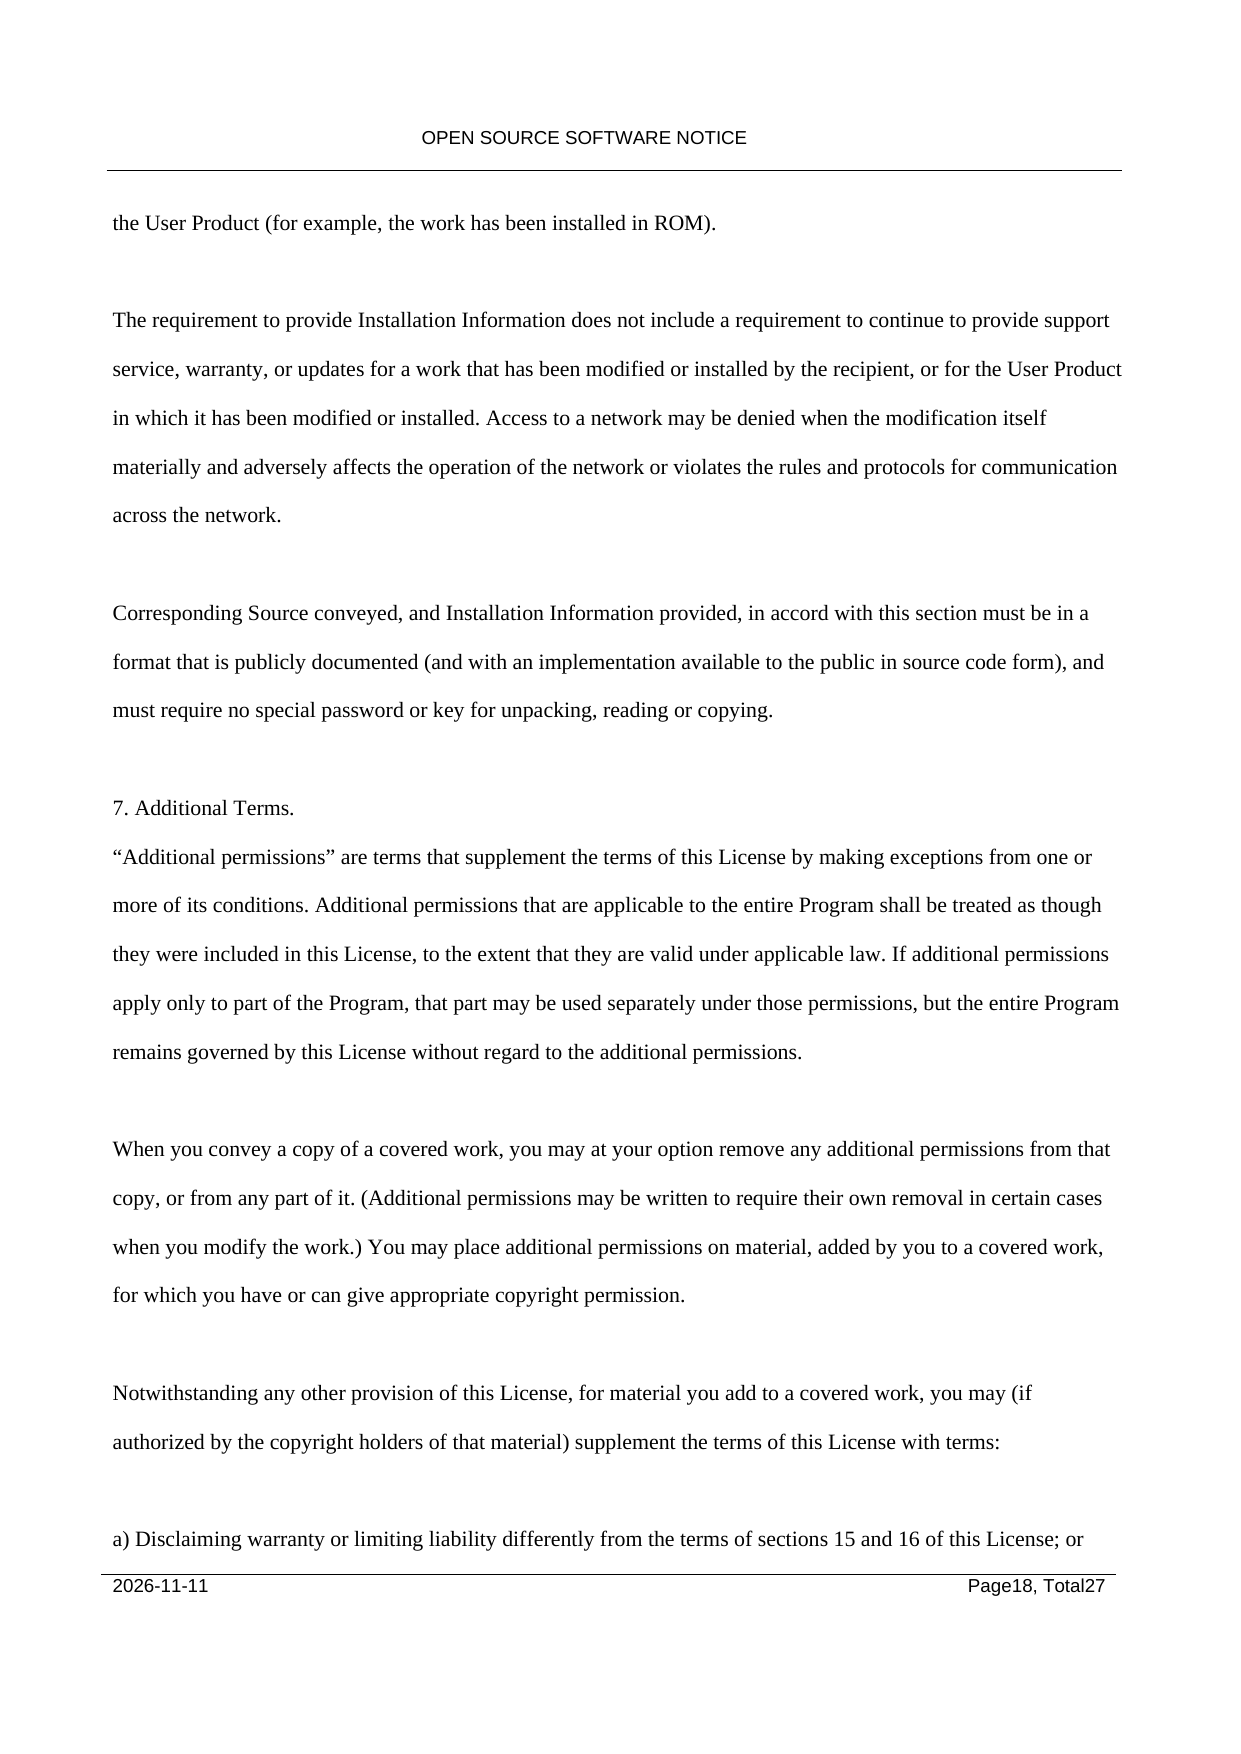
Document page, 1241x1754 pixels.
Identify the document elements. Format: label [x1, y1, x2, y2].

text [112, 206, 1128, 1555]
